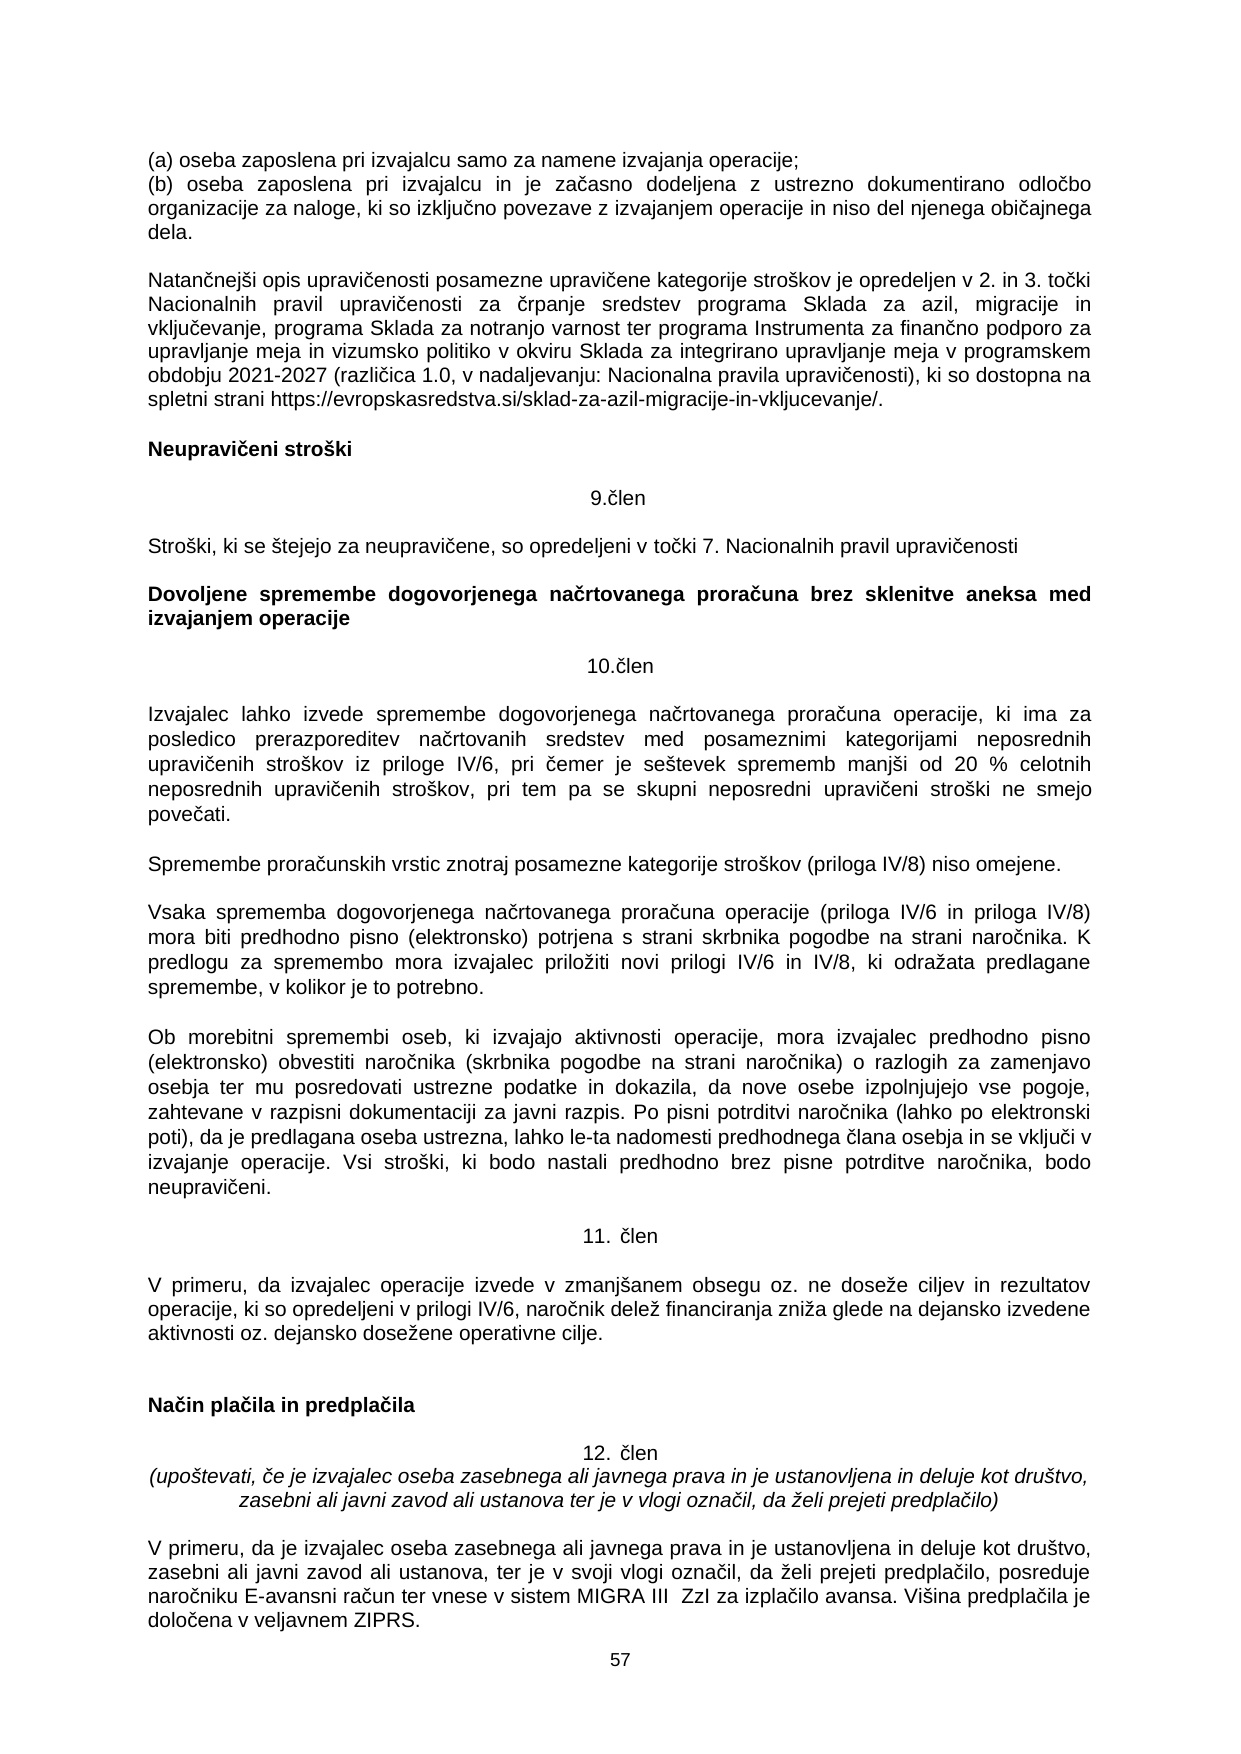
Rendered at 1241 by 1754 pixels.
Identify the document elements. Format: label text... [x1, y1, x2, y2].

text Spremembe proračunskih vrstic znotraj posamezne kategorije stroškov (priloga IV/8) niso omejene. [148, 852, 1092, 876]
text (upoštevati, če je izvajalec oseba zasebnega ali javnega prava in je ustanovljena in deluje kot društvo, zasebni ali javni zavod ali ustanova ter je v vlogi označil, da želi prejeti predplačilo) [148, 1464, 1092, 1512]
text Dovoljene spremembe dogovorjenega načrtovanega proračuna brez sklenitve aneksa med izvajanjem operacije [148, 582, 1092, 630]
text (a) oseba zaposlena pri izvajalcu samo za namene izvajanja operacije; [148, 148, 1092, 172]
text Izvajalec lahko izvede spremembe dogovorjenega načrtovanega proračuna operacije, ki ima za posledico prerazporeditev načrtovanih sredstev med posameznimi kategorijami neposrednih upravičenih stroškov iz priloge IV/6, pri čemer je seštevek sprememb manjši od 20 % celotnih neposrednih upravičenih stroškov, pri tem pa se skupni neposredni upravičeni stroški ne smejo povečati. [148, 702, 1092, 827]
text 10.člen [148, 654, 1092, 678]
text (b) oseba zaposlena pri izvajalcu in je začasno dodeljena z ustrezno dokumentirano odločbo organizacije za naloge, ki so izključno povezave z izvajanjem operacije in niso del njenega običajnega dela. [148, 172, 1092, 243]
text V primeru, da je izvajalec oseba zasebnega ali javnega prava in je ustanovljena in deluje kot društvo, zasebni ali javni zavod ali ustanova, ter je v svoji vlogi označil, da želi prejeti predplačilo, posreduje naročniku E-avansni račun ter vnese v sistem MIGRA III ZzI za izplačilo avansa. Višina predplačila je določena v veljavnem ZIPRS. [148, 1536, 1092, 1632]
text Način plačila in predplačila [148, 1392, 1092, 1416]
list člen [148, 1224, 1092, 1248]
list člen [148, 1440, 1092, 1464]
text V primeru, da izvajalec operacije izvede v zmanjšanem obsegu oz. ne doseže ciljev in rezultatov operacije, ki so opredeljeni v prilogi IV/6, naročnik delež financiranja zniža glede na dejansko izvedene aktivnosti oz. dejansko dosežene operativne cilje. [148, 1273, 1092, 1344]
text 9.člen [260, 486, 1092, 510]
text Ob morebitni spremembi oseb, ki izvajajo aktivnosti operacije, mora izvajalec predhodno pisno (elektronsko) obvestiti naročnika (skrbnika pogodbe na strani naročnika) o razlogih za zamenjavo osebja ter mu posredovati ustrezne podatke in dokazila, da nove osebe izpolnjujejo vse pogoje, zahtevane v razpisni dokumentaciji za javni razpis. Po pisni potrditvi naročnika (lahko po elektronski poti), da je predlagana oseba ustrezna, lahko le-ta nadomesti predhodnega člana osebja in se vključi v izvajanje operacije. Vsi stroški, ki bodo nastali predhodno brez pisne potrditve naročnika, bodo neupravičeni. [148, 1025, 1092, 1200]
text Stroški, ki se štejejo za neupravičene, so opredeljeni v točki 7. Nacionalnih pravil upravičenosti [148, 534, 1092, 558]
text Neupravičeni stroški [148, 436, 1092, 461]
text Vsaka sprememba dogovorjenega načrtovanega proračuna operacije (priloga IV/6 in priloga IV/8) mora biti predhodno pisno (elektronsko) potrjena s strani skrbnika pogodbe na strani naročnika. K predlogu za spremembo mora izvajalec priložiti novi prilogi IV/6 in IV/8, ki odražata predlagane spremembe, v kolikor je to potrebno. [148, 900, 1092, 1000]
text Natančnejši opis upravičenosti posamezne upravičene kategorije stroškov je opredeljen v 2. in 3. točki Nacionalnih pravil upravičenosti za črpanje sredstev programa Sklada za azil, migracije in vključevanje, programa Sklada za notranjo varnost ter programa Instrumenta za finančno podporo za upravljanje meja in vizumsko politiko v okviru Sklada za integrirano upravljanje meja v programskem obdobju 2021-2027 (različica 1.0, v nadaljevanju: Nacionalna pravila upravičenosti), ki so dostopna na spletni strani https://evropskasredstva.si/sklad-za-azil-migracije-in-vkljucevanje/. [148, 267, 1092, 411]
